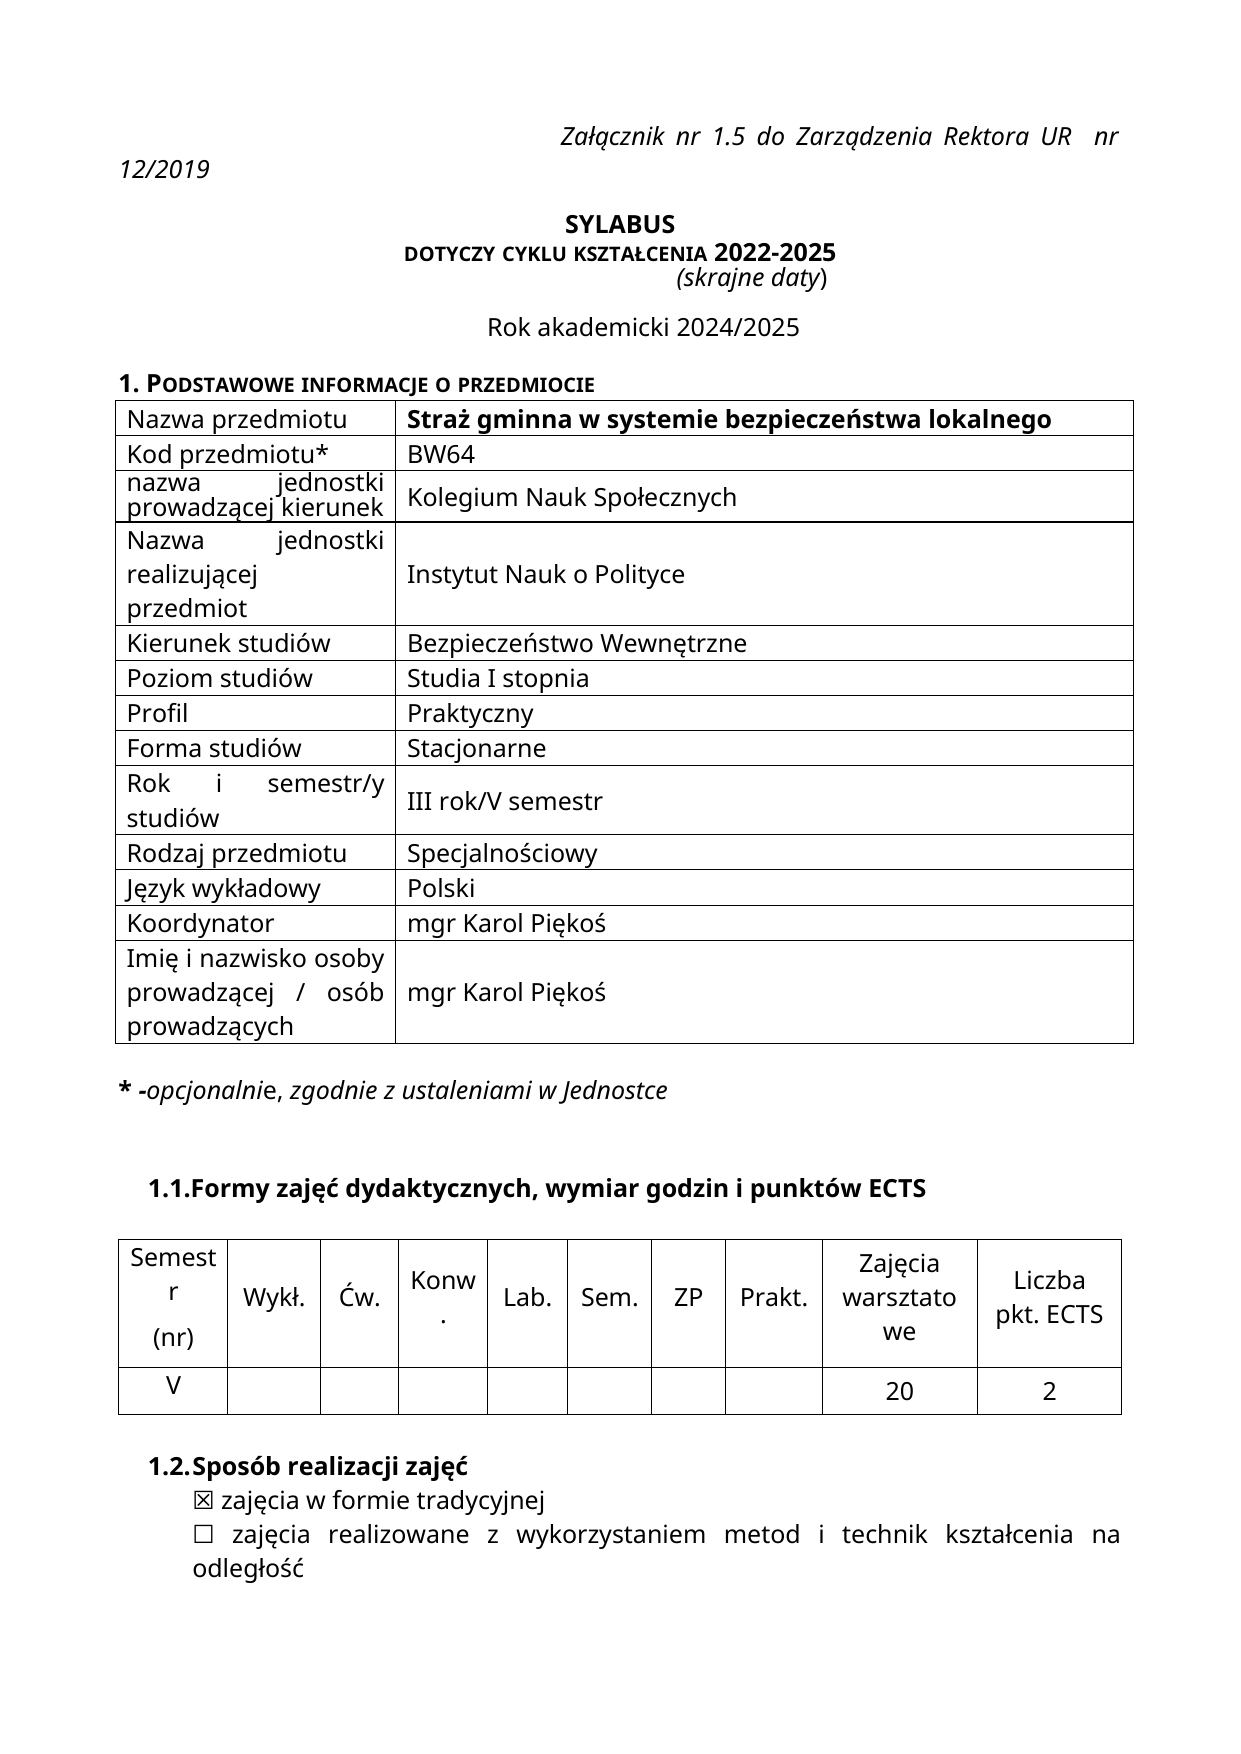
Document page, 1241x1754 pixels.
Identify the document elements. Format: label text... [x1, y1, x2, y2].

table_header Semestr (nr) [119, 1240, 227, 1367]
table_cell 2 [978, 1368, 1121, 1414]
table_header Ćw. [321, 1240, 398, 1367]
table_cell Forma studiów [116, 731, 395, 765]
table_cell Kolegium Nauk Społecznych [396, 471, 1133, 521]
table_cell Studia I stopnia [396, 661, 1133, 695]
table_header Sem. [568, 1240, 651, 1367]
text ☒ zajęcia w formie tradycyjnej [192, 1483, 1122, 1517]
table_cell III rok/V semestr [396, 766, 1133, 834]
table_cell mgr Karol Piękoś [396, 906, 1133, 939]
table_cell Nazwa jednostki realizującej przedmiot [116, 523, 395, 625]
table_header Konw. [399, 1240, 487, 1367]
table_cell Rodzaj przedmiotu [116, 835, 395, 869]
text ☐ zajęcia realizowane z wykorzystaniem metod i technik kształcenia na odległość [192, 1517, 1122, 1585]
text 1.1.Formy zajęć dydaktycznych, wymiar godzin i punktów ECTS [148, 1170, 1122, 1204]
table_cell Kierunek studiów [116, 626, 395, 660]
table_cell Język wykładowy [116, 870, 395, 904]
table_cell Poziom studiów [116, 661, 395, 695]
table_cell BW64 [396, 436, 1133, 470]
table_cell [568, 1368, 651, 1414]
table_cell Profil [116, 696, 395, 730]
table_header Prakt. [726, 1240, 822, 1367]
table_cell Stacjonarne [396, 731, 1133, 765]
table_cell [726, 1368, 822, 1414]
table_cell [399, 1368, 487, 1414]
table_cell Kod przedmiotu* [116, 436, 395, 470]
table_cell Specjalnościowy [396, 835, 1133, 869]
table_header Wykł. [228, 1240, 320, 1367]
table_cell Imię i nazwisko osoby prowadzącej / osób prowadzących [116, 941, 395, 1043]
table_cell Rok i semestr/y studiów [116, 766, 395, 834]
text 1.2. Sposób realizacji zajęć [148, 1449, 1122, 1483]
table_cell Bezpieczeństwo Wewnętrzne [396, 626, 1133, 660]
table_cell Instytut Nauk o Polityce [396, 523, 1133, 625]
table_header Zajęcia warsztatowe [823, 1240, 977, 1367]
table_cell [228, 1368, 320, 1414]
text Załącznik nr 1.5 do Zarządzenia Rektora UR nr 12/2019 [118, 118, 1122, 186]
table_header Nazwa przedmiotu [116, 401, 395, 435]
table_header Straż gminna w systemie bezpieczeństwa lokalnego [396, 401, 1133, 435]
table_header ZP [652, 1240, 725, 1367]
table_cell 20 [823, 1368, 977, 1414]
text dotyczy cyklu kształcenia 2022-2025 [118, 241, 1122, 266]
table_cell [321, 1368, 398, 1414]
table_header Liczba pkt. ECTS [978, 1240, 1121, 1367]
text * -opcjonalnie, zgodnie z ustaleniami w Jednostce [118, 1073, 1122, 1107]
table_cell Polski [396, 870, 1133, 904]
table_cell Koordynator [116, 906, 395, 939]
table_cell V [119, 1368, 227, 1414]
table_cell [488, 1368, 567, 1414]
table_header Lab. [488, 1240, 567, 1367]
table_cell Praktyczny [396, 696, 1133, 730]
text SYLABUS [118, 207, 1122, 241]
table_cell nazwa jednostki prowadzącej kierunek [116, 471, 395, 521]
table_cell [652, 1368, 725, 1414]
text (skrajne daty) [118, 266, 827, 291]
table_cell mgr Karol Piękoś [396, 941, 1133, 1043]
text Rok akademicki 2024/2025 [118, 316, 1122, 341]
text 1. Podstawowe informacje o przedmiocie [118, 366, 1122, 400]
